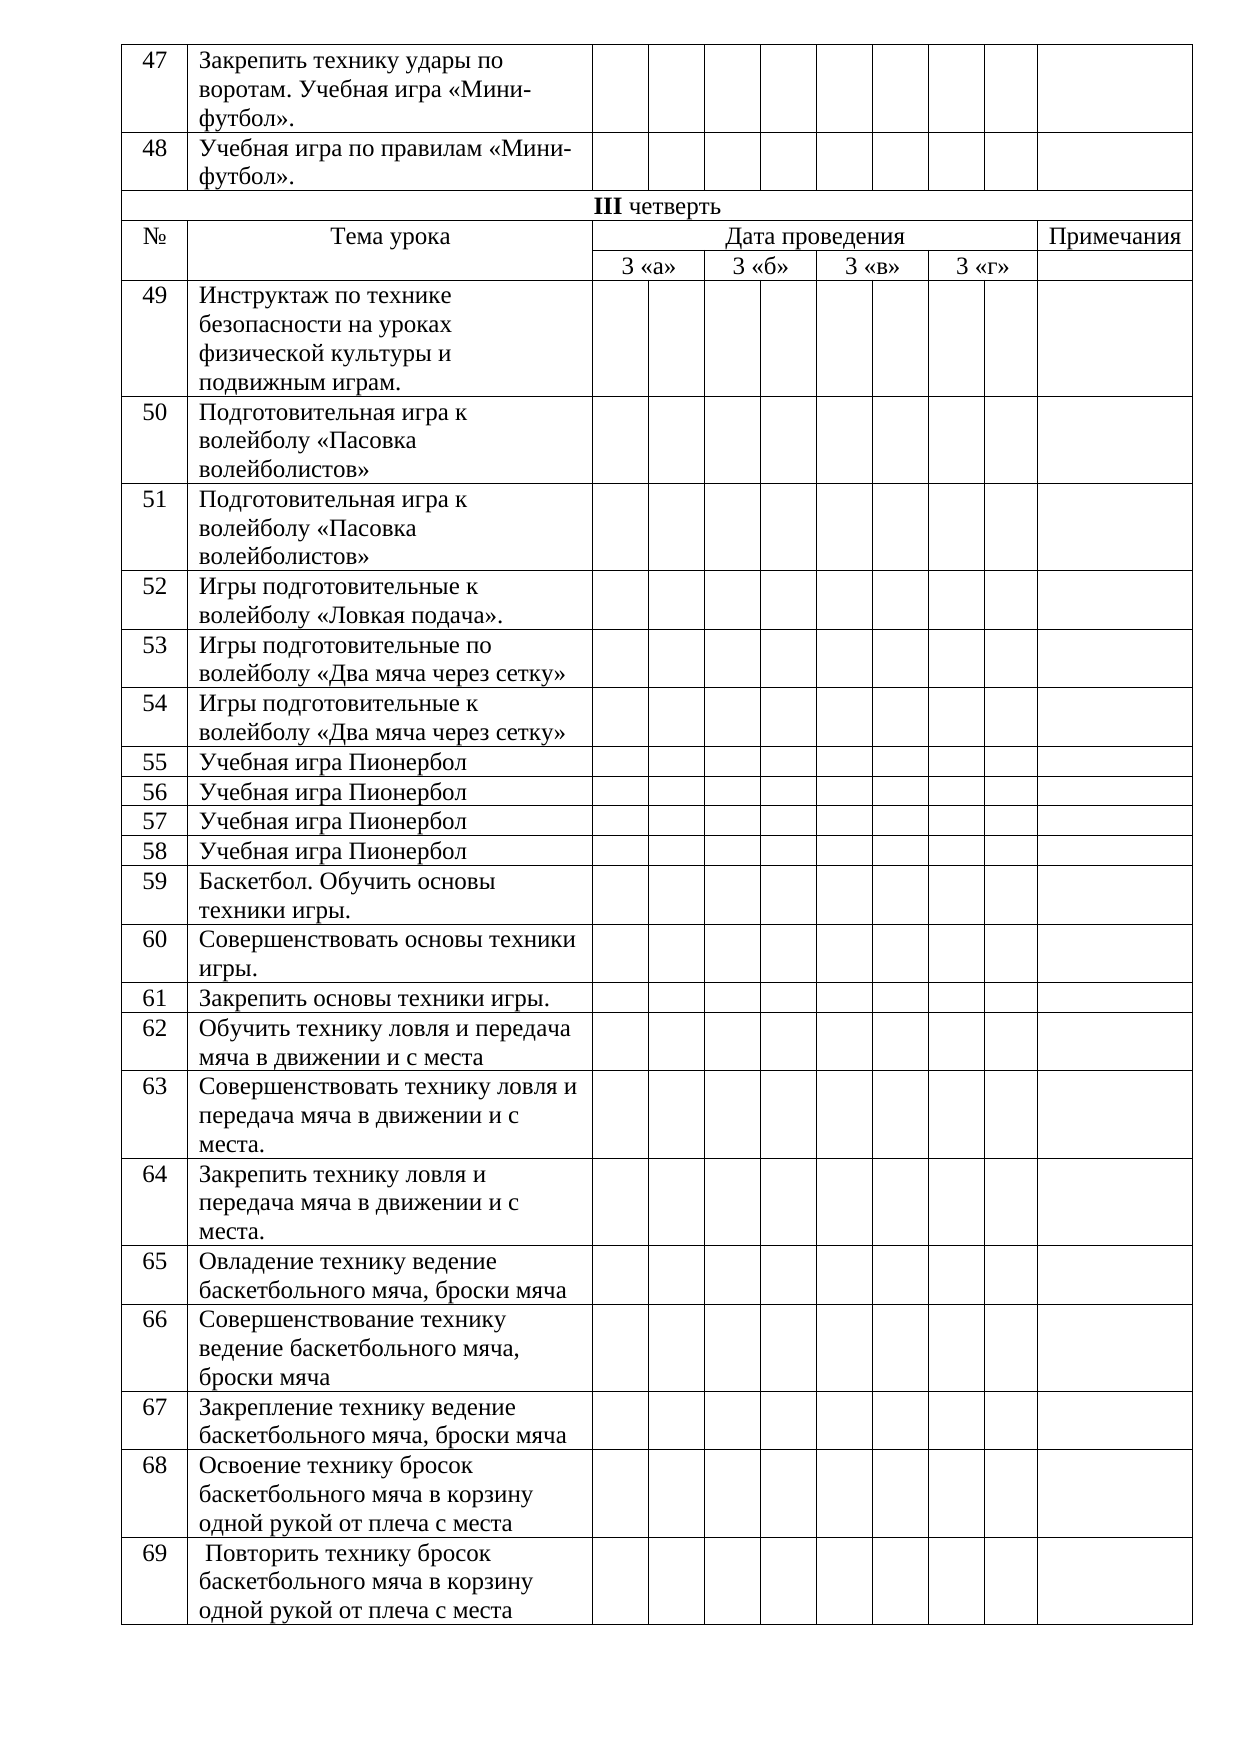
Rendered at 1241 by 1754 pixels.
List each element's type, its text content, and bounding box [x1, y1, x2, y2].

table_cell Примечания [1038, 221, 1192, 250]
table_cell Учебная игра Пионербол [188, 777, 592, 805]
table_cell [985, 1013, 1037, 1070]
table_cell [929, 866, 984, 923]
table_cell [1038, 133, 1192, 190]
table_cell [705, 45, 760, 132]
table_cell [649, 836, 704, 865]
table_cell [817, 1305, 872, 1391]
table_cell [929, 777, 984, 805]
table_cell [1038, 484, 1192, 570]
table_cell [649, 397, 704, 483]
table_cell [929, 281, 984, 396]
table_cell [873, 925, 928, 982]
table_cell 52 [122, 571, 187, 629]
table_cell [817, 571, 872, 629]
table_cell [817, 1159, 872, 1245]
table_cell [761, 1246, 816, 1303]
table_cell [1038, 1071, 1192, 1158]
table_cell [1038, 836, 1192, 865]
table_cell [649, 806, 704, 835]
table_cell [985, 747, 1037, 776]
table_cell [705, 133, 760, 190]
table_cell [929, 571, 984, 629]
table_cell [817, 45, 872, 132]
table_cell [873, 1013, 928, 1070]
table_cell 3 «в» [817, 251, 928, 279]
table_cell [1038, 251, 1192, 279]
table_cell [873, 484, 928, 570]
table_cell Закрепить основы техники игры. [188, 983, 592, 1012]
table_cell [761, 1450, 816, 1537]
table_cell [593, 1071, 648, 1158]
table_cell 3 «б» [705, 251, 816, 279]
table_cell 3 «г» [929, 251, 1037, 279]
table_cell [705, 806, 760, 835]
table_cell [761, 777, 816, 805]
table_cell [873, 1246, 928, 1303]
table_cell [761, 397, 816, 483]
table_cell [817, 806, 872, 835]
table_cell Овладение технику ведение баскетбольного мяча, броски мяча [188, 1246, 592, 1303]
table_cell 59 [122, 866, 187, 923]
table_cell [1038, 925, 1192, 982]
table_cell [593, 747, 648, 776]
table_cell Закрепление технику ведение баскетбольного мяча, броски мяча [188, 1392, 592, 1449]
table_cell 67 [122, 1392, 187, 1449]
table_cell [873, 1305, 928, 1391]
table_cell [985, 571, 1037, 629]
table_cell [817, 1013, 872, 1070]
table_cell [649, 925, 704, 982]
table_cell [761, 1071, 816, 1158]
table_cell [929, 688, 984, 746]
table_cell [817, 630, 872, 687]
table_cell [929, 1450, 984, 1537]
table_cell [593, 688, 648, 746]
table_cell [649, 983, 704, 1012]
table_cell [817, 1246, 872, 1303]
table_cell [705, 1450, 760, 1537]
table_cell [1038, 1013, 1192, 1070]
table_cell [873, 281, 928, 396]
table_cell [1038, 1159, 1192, 1245]
table_cell Совершенствовать основы техники игры. [188, 925, 592, 982]
table_cell [649, 1246, 704, 1303]
table_cell [649, 281, 704, 396]
table_cell № [122, 221, 187, 279]
table_cell [593, 45, 648, 132]
table_cell [593, 836, 648, 865]
table_cell III четверть [122, 191, 1192, 220]
table_cell Тема урока [188, 221, 592, 279]
table_cell [761, 1538, 816, 1624]
table_cell [1038, 688, 1192, 746]
table_cell [649, 1013, 704, 1070]
table_cell [705, 688, 760, 746]
table_cell [873, 1159, 928, 1245]
table_cell [929, 1305, 984, 1391]
table_cell [649, 688, 704, 746]
table_cell [985, 1392, 1037, 1449]
table_cell [929, 747, 984, 776]
table_cell 69 [122, 1538, 187, 1624]
table_cell Игры подготовительные по волейболу «Два мяча через сетку» [188, 630, 592, 687]
table_cell [761, 866, 816, 923]
table_cell Игры подготовительные к волейболу «Ловкая подача». [188, 571, 592, 629]
table_cell [649, 747, 704, 776]
table_cell [761, 983, 816, 1012]
table_cell [985, 777, 1037, 805]
table_cell [593, 281, 648, 396]
table_cell [929, 1159, 984, 1245]
table_cell [817, 866, 872, 923]
table_cell 53 [122, 630, 187, 687]
table_cell [761, 571, 816, 629]
table_cell [817, 925, 872, 982]
table_cell [873, 866, 928, 923]
table_cell [1038, 571, 1192, 629]
table_cell 48 [122, 133, 187, 190]
table_cell Повторить технику бросок баскетбольного мяча в корзину одной рукой от плеча с места [188, 1538, 592, 1624]
table_cell [705, 983, 760, 1012]
table_cell [985, 1450, 1037, 1537]
table_cell [705, 1246, 760, 1303]
table_cell [929, 925, 984, 982]
table_cell [705, 1305, 760, 1391]
table_cell Подготовительная игра к волейболу «Пасовка волейболистов» [188, 484, 592, 570]
table_cell Закрепить технику ловля и передача мяча в движении и с места. [188, 1159, 592, 1245]
table_cell [761, 925, 816, 982]
table_cell 65 [122, 1246, 187, 1303]
table_cell [705, 630, 760, 687]
table_cell [985, 484, 1037, 570]
table_cell Учебная игра Пионербол [188, 806, 592, 835]
table_cell 64 [122, 1159, 187, 1245]
table_cell [985, 836, 1037, 865]
table_cell [1038, 1538, 1192, 1624]
table_cell [1038, 397, 1192, 483]
table_cell [985, 1538, 1037, 1624]
table_cell 61 [122, 983, 187, 1012]
table_cell Подготовительная игра к волейболу «Пасовка волейболистов» [188, 397, 592, 483]
table_cell [705, 281, 760, 396]
table_cell 68 [122, 1450, 187, 1537]
table_cell [1038, 747, 1192, 776]
table_cell [593, 925, 648, 982]
table_cell Игры подготовительные к волейболу «Два мяча через сетку» [188, 688, 592, 746]
table_cell [649, 1159, 704, 1245]
table_cell [985, 45, 1037, 132]
table_cell [1038, 1450, 1192, 1537]
table_cell [761, 1013, 816, 1070]
table_cell [817, 281, 872, 396]
table_cell [761, 1392, 816, 1449]
table_cell [1038, 806, 1192, 835]
table_cell [929, 397, 984, 483]
table_cell [985, 866, 1037, 923]
table_cell [985, 806, 1037, 835]
table_cell [1038, 630, 1192, 687]
table_cell [817, 133, 872, 190]
table_cell 50 [122, 397, 187, 483]
table_cell [817, 484, 872, 570]
table_cell [649, 1392, 704, 1449]
table_cell [761, 133, 816, 190]
table_cell [1038, 1305, 1192, 1391]
table_cell [649, 1305, 704, 1391]
table_cell 54 [122, 688, 187, 746]
table_cell 63 [122, 1071, 187, 1158]
table_cell Учебная игра Пионербол [188, 836, 592, 865]
table_cell [705, 1392, 760, 1449]
table_cell [649, 133, 704, 190]
table_cell Дата проведения [593, 221, 1037, 250]
table_cell Баскетбол. Обучить основы техники игры. [188, 866, 592, 923]
table_cell [1038, 866, 1192, 923]
table_cell [985, 133, 1037, 190]
table_cell [929, 1071, 984, 1158]
table_cell Обучить технику ловля и передача мяча в движении и с места [188, 1013, 592, 1070]
table_cell 57 [122, 806, 187, 835]
table_cell [649, 1071, 704, 1158]
table_cell [929, 836, 984, 865]
table_cell [593, 983, 648, 1012]
table_cell [1038, 1246, 1192, 1303]
table_cell [705, 866, 760, 923]
table_cell [761, 836, 816, 865]
table_cell [929, 806, 984, 835]
table_cell [817, 1450, 872, 1537]
table_cell [761, 45, 816, 132]
table_cell [817, 1538, 872, 1624]
table_cell [705, 1013, 760, 1070]
table_cell [985, 397, 1037, 483]
table_cell [593, 1305, 648, 1391]
table_cell [593, 1392, 648, 1449]
table_cell [593, 630, 648, 687]
table_cell [761, 806, 816, 835]
table_cell [873, 1392, 928, 1449]
table_cell [705, 836, 760, 865]
table_cell [705, 1159, 760, 1245]
table_cell [929, 45, 984, 132]
table_cell [1038, 281, 1192, 396]
table_cell [873, 1450, 928, 1537]
table_cell 58 [122, 836, 187, 865]
table_cell [929, 133, 984, 190]
table_cell [593, 133, 648, 190]
table_cell [593, 1159, 648, 1245]
table_cell [817, 983, 872, 1012]
table_cell Совершенствовать технику ловля и передача мяча в движении и с места. [188, 1071, 592, 1158]
table_cell [817, 397, 872, 483]
table_cell [817, 688, 872, 746]
table_cell [593, 1246, 648, 1303]
table_cell [761, 1159, 816, 1245]
table_cell [929, 983, 984, 1012]
table_cell [1038, 777, 1192, 805]
table_cell 51 [122, 484, 187, 570]
table_cell [705, 925, 760, 982]
table_cell [593, 1013, 648, 1070]
table_cell [761, 688, 816, 746]
table_cell [649, 777, 704, 805]
table_cell [761, 484, 816, 570]
table_cell [761, 747, 816, 776]
table_cell [873, 688, 928, 746]
table_cell [985, 688, 1037, 746]
table_cell [873, 397, 928, 483]
table_cell [761, 281, 816, 396]
table_cell Закрепить технику удары по воротам. Учебная игра «Мини- футбол». [188, 45, 592, 132]
table_cell [705, 571, 760, 629]
table_cell [649, 1450, 704, 1537]
table_cell [873, 1538, 928, 1624]
table_cell [985, 281, 1037, 396]
table_cell [929, 1013, 984, 1070]
table_cell [705, 777, 760, 805]
table_cell [929, 1538, 984, 1624]
table_cell [985, 983, 1037, 1012]
table_cell Учебная игра Пионербол [188, 747, 592, 776]
table_cell [593, 571, 648, 629]
table_cell 62 [122, 1013, 187, 1070]
table_cell [1038, 983, 1192, 1012]
table_cell [593, 397, 648, 483]
table_cell [985, 630, 1037, 687]
table_cell [649, 866, 704, 923]
table_cell [817, 747, 872, 776]
table_cell [761, 630, 816, 687]
table_cell 47 [122, 45, 187, 132]
table_cell 60 [122, 925, 187, 982]
table_cell [593, 777, 648, 805]
table_cell Инструктаж по технике безопасности на уроках физической культуры и подвижным играм. [188, 281, 592, 396]
table_cell [929, 630, 984, 687]
table_cell [1038, 45, 1192, 132]
table_cell [705, 1538, 760, 1624]
table_cell [985, 1159, 1037, 1245]
table_cell Освоение технику бросок баскетбольного мяча в корзину одной рукой от плеча с места [188, 1450, 592, 1537]
table_cell [649, 571, 704, 629]
table_cell [985, 1246, 1037, 1303]
table_cell [873, 777, 928, 805]
table_cell [705, 747, 760, 776]
table_cell [929, 1392, 984, 1449]
table_cell [649, 1538, 704, 1624]
table_cell [817, 777, 872, 805]
table_cell [593, 806, 648, 835]
table_cell [873, 1071, 928, 1158]
table_cell Учебная игра по правилам «Мини- футбол». [188, 133, 592, 190]
table_cell [873, 571, 928, 629]
table_cell [873, 806, 928, 835]
table_cell [985, 925, 1037, 982]
table_cell [705, 484, 760, 570]
table_cell [593, 866, 648, 923]
table_cell 56 [122, 777, 187, 805]
table_cell [873, 747, 928, 776]
table_cell [985, 1071, 1037, 1158]
table_cell 49 [122, 281, 187, 396]
table_cell [817, 836, 872, 865]
table_cell [593, 1450, 648, 1537]
table_cell [593, 1538, 648, 1624]
table_cell [817, 1392, 872, 1449]
table_cell [929, 1246, 984, 1303]
table_cell [705, 397, 760, 483]
table_cell [649, 45, 704, 132]
table_cell Совершенствование технику ведение баскетбольного мяча, броски мяча [188, 1305, 592, 1391]
table_cell 3 «а» [593, 251, 704, 279]
table_cell [705, 1071, 760, 1158]
table_cell [873, 836, 928, 865]
table_cell [1038, 1392, 1192, 1449]
table_cell [873, 630, 928, 687]
table_cell [649, 630, 704, 687]
table_cell [929, 484, 984, 570]
table_cell [593, 484, 648, 570]
table_cell 55 [122, 747, 187, 776]
table_cell [649, 484, 704, 570]
table_cell [761, 1305, 816, 1391]
table_cell [873, 45, 928, 132]
table_cell 66 [122, 1305, 187, 1391]
table_cell [985, 1305, 1037, 1391]
table_cell [873, 983, 928, 1012]
table_cell [817, 1071, 872, 1158]
table_cell [873, 133, 928, 190]
